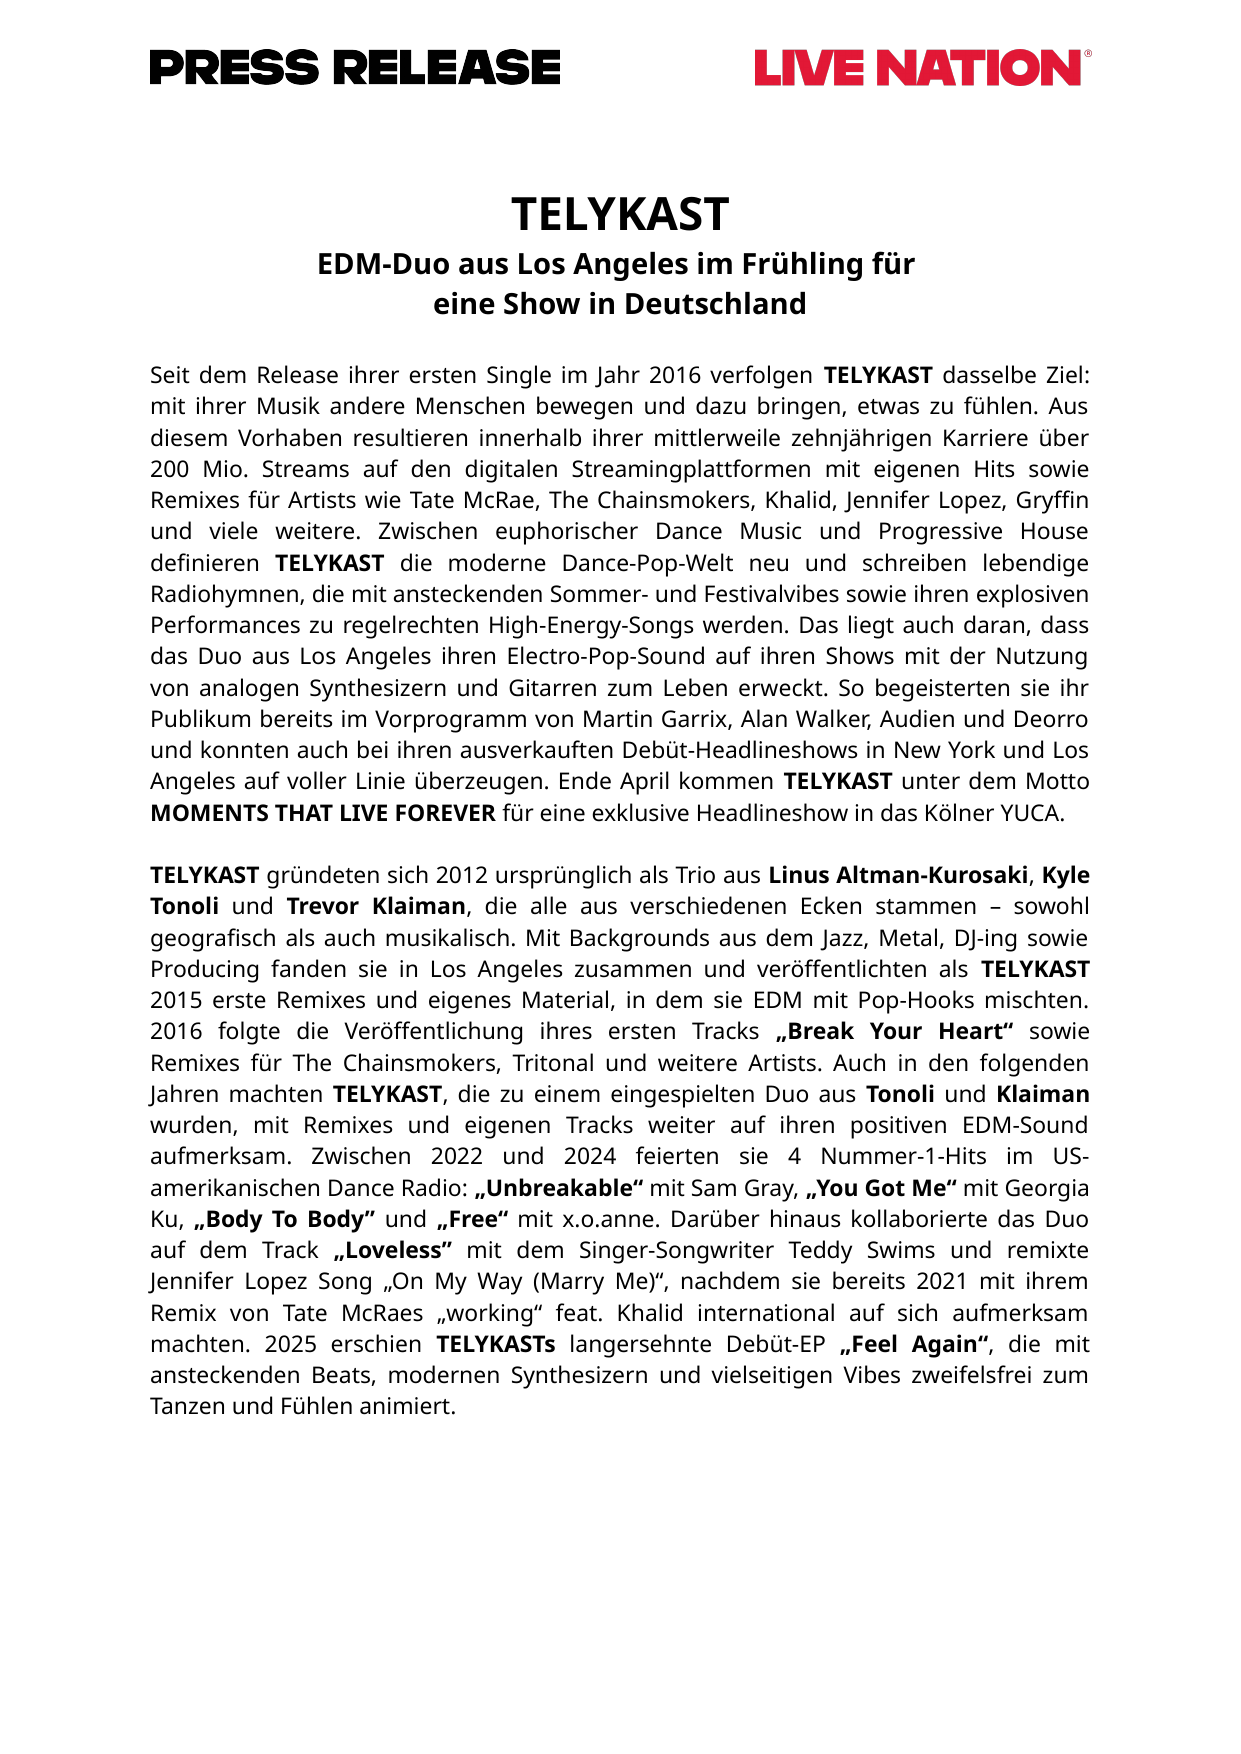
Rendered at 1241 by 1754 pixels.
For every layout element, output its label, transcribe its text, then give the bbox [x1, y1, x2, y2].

text Telykast gründeten sich 2012 ursprünglich als Trio aus Linus Altman-Kurosaki, Kyle Tonoli und Trevor Klaiman, die alle aus verschiedenen Ecken stammen – sowohl geografisch als auch musikalisch. Mit Backgrounds aus dem Jazz, Metal, DJ-ing sowie Producing fanden sie in Los Angeles zusammen und veröffentlichten als Telykast 2015 erste Remixes und eigenes Material, in dem sie EDM mit Pop-Hooks mischten. 2016 folgte die Veröffentlichung ihres ersten Tracks „Break Your Heart“ sowie Remixes für The Chainsmokers, Tritonal und weitere Artists. Auch in den folgenden Jahren machten TELYKAST, die zu einem eingespielten Duo aus Tonoli und Klaiman wurden, mit Remixes und eigenen Tracks weiter auf ihren positiven EDM-Sound aufmerksam. Zwischen 2022 und 2024 feierten sie 4 Nummer-1-Hits im US-amerikanischen Dance Radio: „Unbreakable“ mit Sam Gray, „You Got Me“ mit Georgia Ku, „Body To Body” und „Free“ mit x.o.anne. Darüber hinaus kollaborierte das Duo auf dem Track „Loveless” mit dem Singer-Songwriter Teddy Swims und remixte Jennifer Lopez Song „On My Way (Marry Me)“, nachdem sie bereits 2021 mit ihrem Remix von Tate McRaes „working“ feat. Khalid international auf sich aufmerksam machten. 2025 erschien TELYKASTs langersehnte Debüt-EP „Feel Again“, die mit ansteckenden Beats, modernen Synthesizern und vielseitigen Vibes zweifelsfrei zum Tanzen und Fühlen animiert. [150, 859, 1090, 1421]
text EDM-Duo aus Los Angeles im Frühling für eine Show in Deutschland [150, 244, 1090, 323]
title TELYKAST [150, 181, 1090, 244]
text Seit dem Release ihrer ersten Single im Jahr 2016 verfolgen Telykast dasselbe Ziel: mit ihrer Musik andere Menschen bewegen und dazu bringen, etwas zu fühlen. Aus diesem Vorhaben resultieren innerhalb ihrer mittlerweile zehnjährigen Karriere über 200 Mio. Streams auf den digitalen Streamingplattformen mit eigenen Hits sowie Remixes für Artists wie Tate McRae, The Chainsmokers, Khalid, Jennifer Lopez, Gryffin und viele weitere. Zwischen euphorischer Dance Music und Progressive House definieren Telykast die moderne Dance-Pop-Welt neu und schreiben lebendige Radiohymnen, die mit ansteckenden Sommer- und Festivalvibes sowie ihren explosiven Performances zu regelrechten High-Energy-Songs werden. Das liegt auch daran, dass das Duo aus Los Angeles ihren Electro-Pop-Sound auf ihren Shows mit der Nutzung von analogen Synthesizern und Gitarren zum Leben erweckt. So begeisterten sie ihr Publikum bereits im Vorprogramm von Martin Garrix, Alan Walker, Audien und Deorro und konnten auch bei ihren ausverkauften Debüt-Headlineshows in New York und Los Angeles auf voller Linie überzeugen. Ende April kommen TELYKAST unter dem Motto MOMENTS THAT LIVE FOREVER für eine exklusive Headlineshow in das Kölner YUCA. [150, 359, 1090, 828]
picture [150, 49, 560, 85]
picture [755, 49, 1092, 86]
